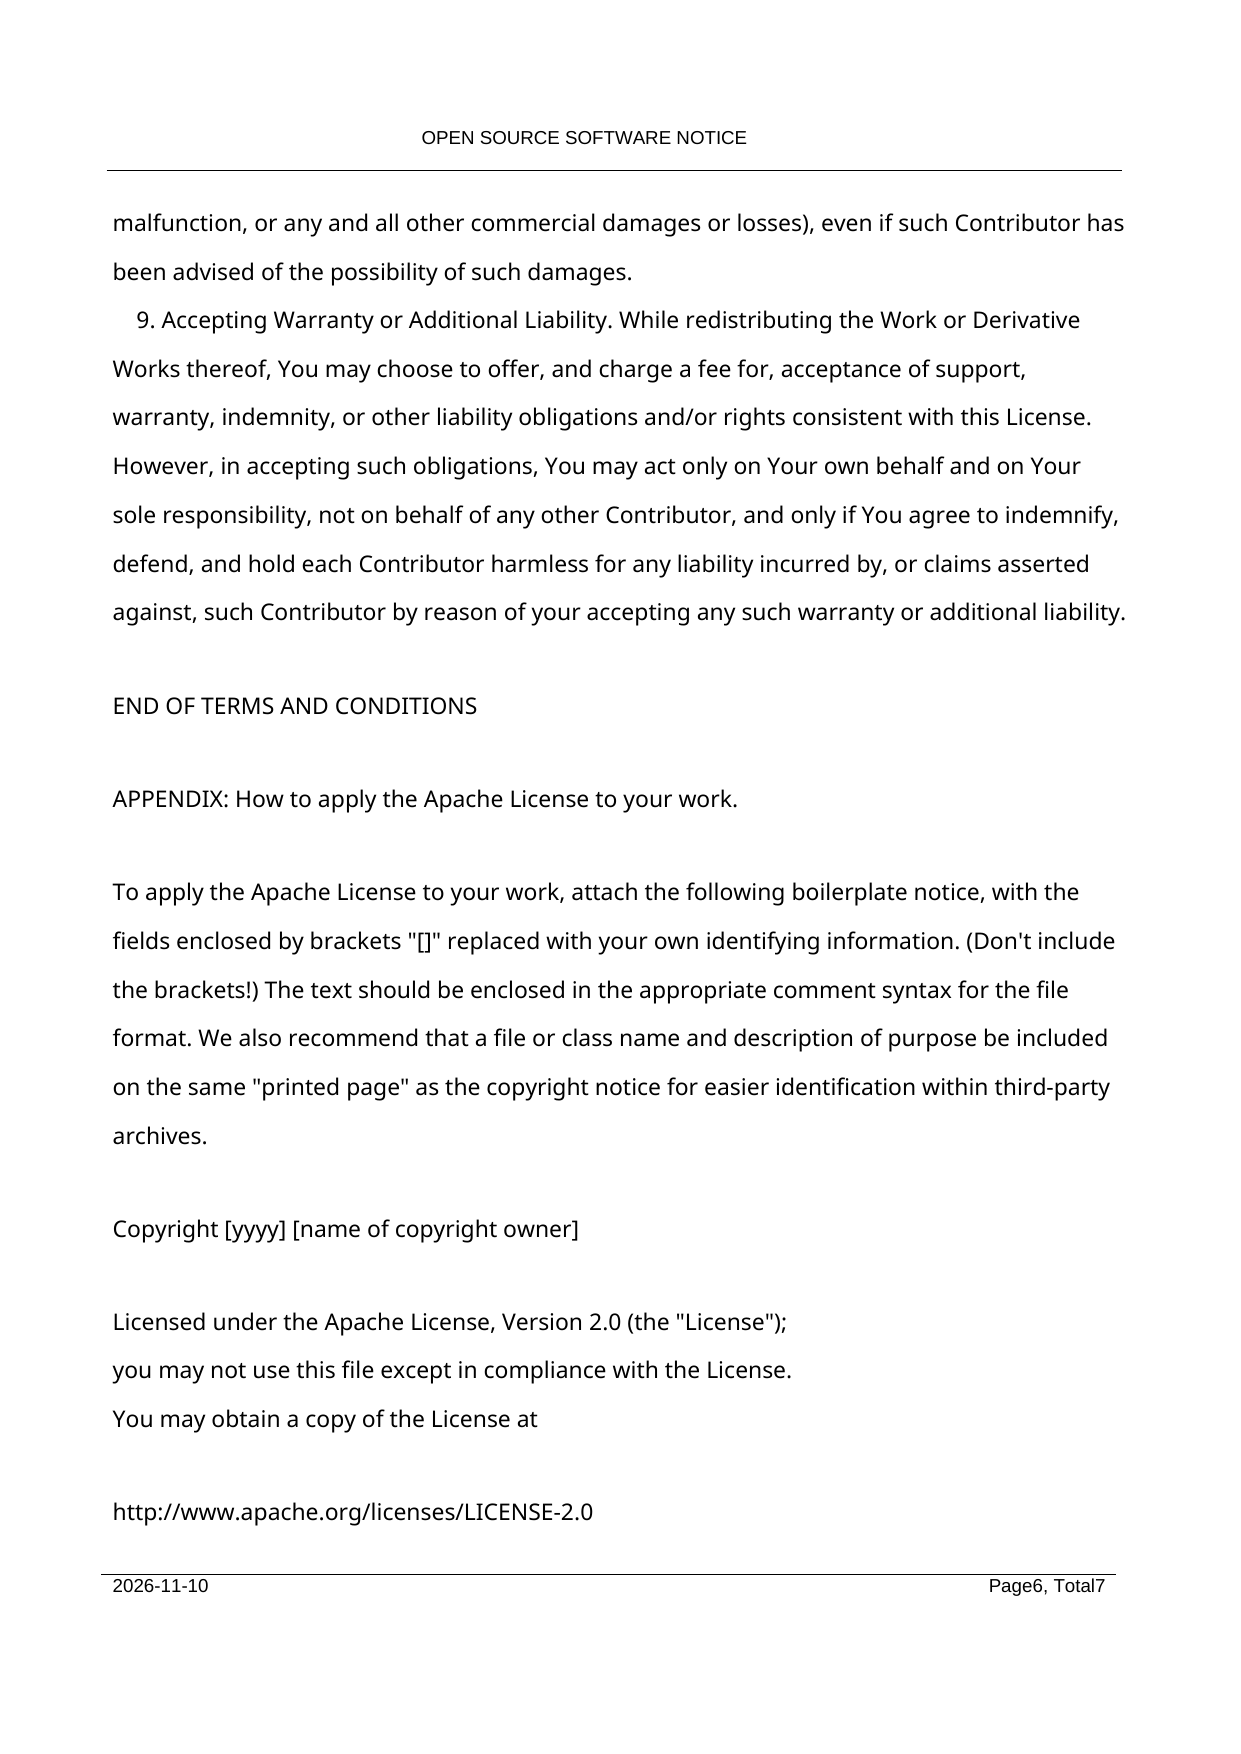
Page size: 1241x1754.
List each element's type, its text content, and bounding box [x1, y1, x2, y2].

text Licensed under the Apache License, Version 2.0 (the "License"); [112, 1306, 1128, 1338]
text http://www.apache.org/licenses/LICENSE-2.0 [112, 1495, 1128, 1528]
text you may not use this file except in compliance with the License. [112, 1354, 1128, 1386]
text APPENDIX: How to apply the Apache License to your work. [112, 782, 1128, 815]
text 9. Accepting Warranty or Additional Liability. While redistributing the Work or Derivative Works thereof, You may choose to offer, and charge a fee for, acceptance of support, warranty, indemnity, or other liability obligations and/or rights consistent with this License. However, in accepting such obligations, You may act only on Your own behalf and on Your sole responsibility, not on behalf of any other Contributor, and only if You agree to indemnify, defend, and hold each Contributor harmless for any liability incurred by, or claims asserted against, such Contributor by reason of your accepting any such warranty or additional liability. [112, 303, 1128, 628]
text You may obtain a copy of the License at [112, 1402, 1128, 1434]
text To apply the Apache License to your work, attach the following boilerplate notice, with the fields enclosed by brackets "[]" replaced with your own identifying information. (Don't include the brackets!) The text should be enclosed in the appropriate comment syntax for the file format. We also recommend that a file or class name and description of purpose be included on the same "printed page" as the copyright notice for easier identification within third-party archives. [112, 875, 1128, 1152]
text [112, 206, 1128, 288]
text Copyright [yyyy] [name of copyright owner] [112, 1212, 1128, 1245]
text END OF TERMS AND CONDITIONS [112, 689, 1128, 721]
